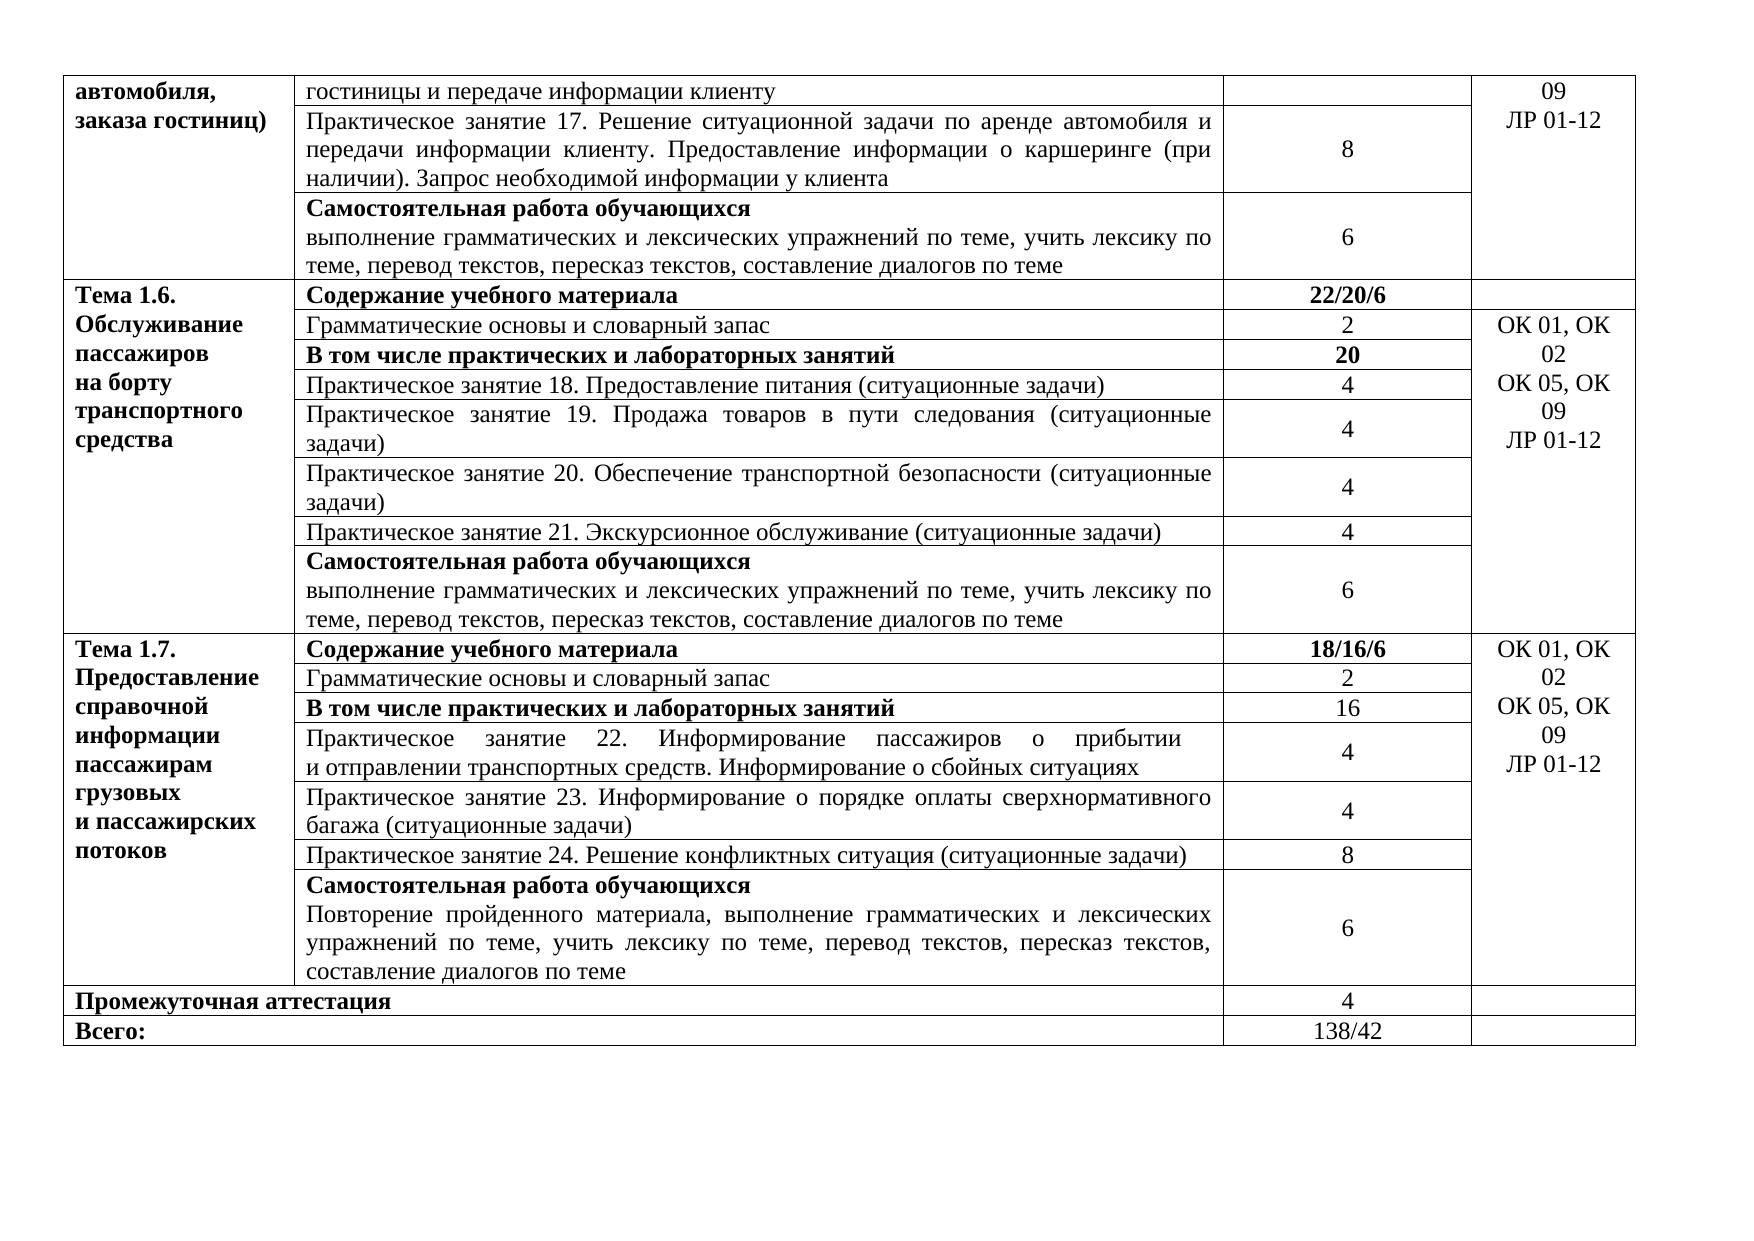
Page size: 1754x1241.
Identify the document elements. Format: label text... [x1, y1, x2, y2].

table_cell Практическое занятие 20. Обеспечение транспортной безопасности (ситуационные задачи) [295, 458, 1223, 516]
table_cell Содержание учебного материала [295, 634, 1223, 662]
table_cell 6 [1224, 546, 1471, 633]
table_cell 8 [1224, 106, 1471, 192]
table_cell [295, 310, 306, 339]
table_cell Практическое занятие 21. Экскурсионное обслуживание (ситуационные задачи) [295, 517, 1223, 545]
table_cell 2 [1224, 310, 1471, 339]
table_cell Грамматические основы и словарный запас [295, 664, 1223, 692]
table_cell Практическое занятие 17. Решение ситуационной задачи по аренде автомобиля и передачи информации клиенту. Предоставление информации о каршеринге (при наличии). Запрос необходимой информации у клиента [295, 106, 1223, 192]
table_cell 22/20/6 [1224, 280, 1471, 309]
table_cell 4 [1224, 400, 1471, 457]
table_cell Самостоятельная работа обучающихся Повторение пройденного материала, выполнение грамматических и лексических упражнений по теме, учить лексику по теме, перевод текстов, пересказ текстов, составление диалогов по теме [295, 870, 1223, 985]
table_cell Тема 1.7. Предоставление справочной информации пассажирам грузовых и пассажирских потоков [64, 634, 294, 985]
table_cell В том числе практических и лабораторных занятий [295, 693, 1223, 722]
table_cell ОК 01, ОК 02 ОК 05, ОК 09 ЛР 01-12 [1472, 634, 1635, 985]
table_cell 4 [1224, 370, 1471, 398]
table_cell [1472, 986, 1635, 1015]
table_cell Практическое занятие 22. Информирование пассажиров о прибытии и отправлении транспортных средств. Информирование о сбойных ситуациях [295, 723, 1223, 781]
table_cell [1472, 280, 1635, 309]
table_cell [1472, 1016, 1635, 1044]
table_cell 4 [1224, 723, 1471, 781]
table_cell 138/42 [1224, 1016, 1471, 1044]
table_cell 4 [1224, 782, 1471, 839]
table_cell 2 [1224, 664, 1471, 692]
table_cell 4 [1224, 986, 1471, 1015]
table_cell В том числе практических и лабораторных занятий [295, 340, 1223, 369]
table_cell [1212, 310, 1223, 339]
table_cell Содержание учебного материала [295, 280, 1223, 309]
table_cell 18/16/6 [1224, 634, 1471, 662]
table_cell ОК 01, ОК 02 ОК 05, ОК 09 ЛР 01-12 [1472, 310, 1635, 633]
table_cell 6 [1224, 870, 1471, 985]
table_cell Тема 1.6. Обслуживание пассажиров на борту транспортного средства [64, 280, 294, 633]
table_cell 20 [1224, 340, 1471, 369]
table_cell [295, 76, 1223, 105]
table_cell 16 [1224, 693, 1471, 722]
table_cell 8 [1224, 76, 1471, 105]
table_cell 4 [1224, 517, 1471, 545]
table_cell Практическое занятие 24. Решение конфликтных ситуация (ситуационные задачи) [295, 840, 1223, 869]
table_cell Практическое занятие 19. Продажа товаров в пути следования (ситуационные задачи) [295, 400, 1223, 457]
table_cell Практическое занятие 18. Предоставление питания (ситуационные задачи) [295, 370, 1223, 398]
table_cell Промежуточная аттестация [64, 986, 1223, 1015]
table_cell Практическое занятие 23. Информирование о порядке оплаты сверхнормативного багажа (ситуационные задачи) [295, 782, 1223, 839]
table_cell 4 [1224, 458, 1471, 516]
table_cell 6 [1224, 193, 1471, 279]
table_cell Всего: [64, 1016, 1223, 1044]
table_cell 8 [1224, 840, 1471, 869]
